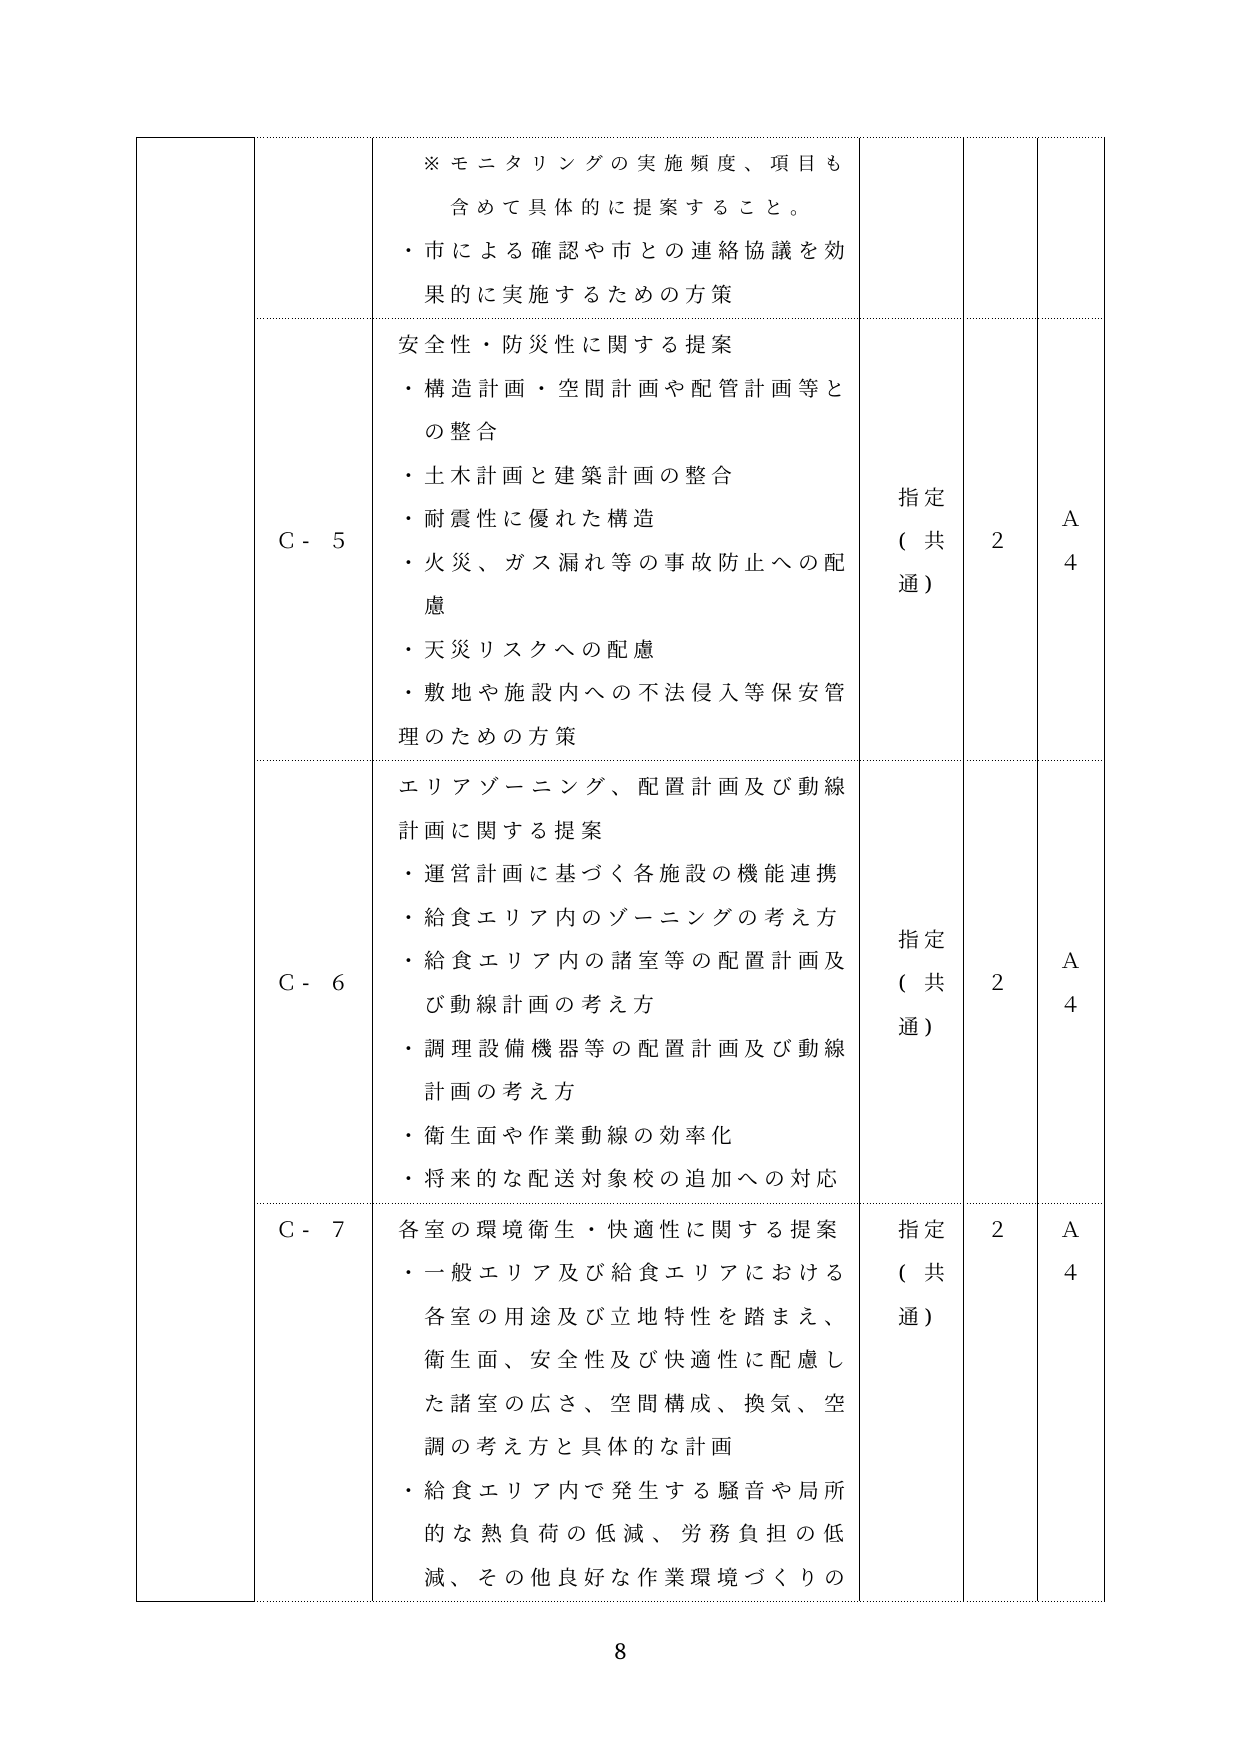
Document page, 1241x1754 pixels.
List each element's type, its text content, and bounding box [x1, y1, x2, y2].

table_cell ２ [964, 760, 1037, 1202]
table_cell Ａ４ [1038, 1203, 1104, 1601]
table_cell 安全性・防災性に関する提案 ・構造計画・空間計画や配管計画等との整合 ・土木計画と建築計画の整合 ・耐震性に優れた構造 ・火災、ガス漏れ等の事故防止への配慮 ・天災リスクへの配慮 ・敷地や施設内への不法侵入等保安管理のための方策 [373, 318, 859, 760]
table_cell 指定 (共通) [860, 137, 963, 318]
table_cell Ａ４ [1038, 137, 1104, 318]
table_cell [373, 137, 859, 318]
table_cell ２ [964, 1203, 1037, 1601]
table_cell Ｃ-６ [255, 760, 372, 1202]
table_cell Ａ４ [1038, 760, 1104, 1202]
table_cell 指定 (共通) [860, 318, 963, 760]
table_cell Ｃ-５ [255, 318, 372, 760]
table_cell Ａ４ [1038, 318, 1104, 760]
table_cell Ｃ-４ [255, 137, 372, 318]
table_cell 指定 (共通) [860, 760, 963, 1202]
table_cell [373, 1203, 859, 1601]
table_cell ２ [964, 318, 1037, 760]
table_cell エリアゾーニング、配置計画及び動線計画に関する提案 ・運営計画に基づく各施設の機能連携 ・給食エリア内のゾーニングの考え方 ・給食エリア内の諸室等の配置計画及び動線計画の考え方 ・調理設備機器等の配置計画及び動線計画の考え方 ・衛生面や作業動線の効率化 ・将来的な配送対象校の追加への対応 [373, 760, 859, 1202]
table_cell Ｃ-７ [255, 1203, 372, 1601]
table_cell １ [964, 137, 1037, 318]
table_cell 指定 (共通) [860, 1203, 963, 1601]
